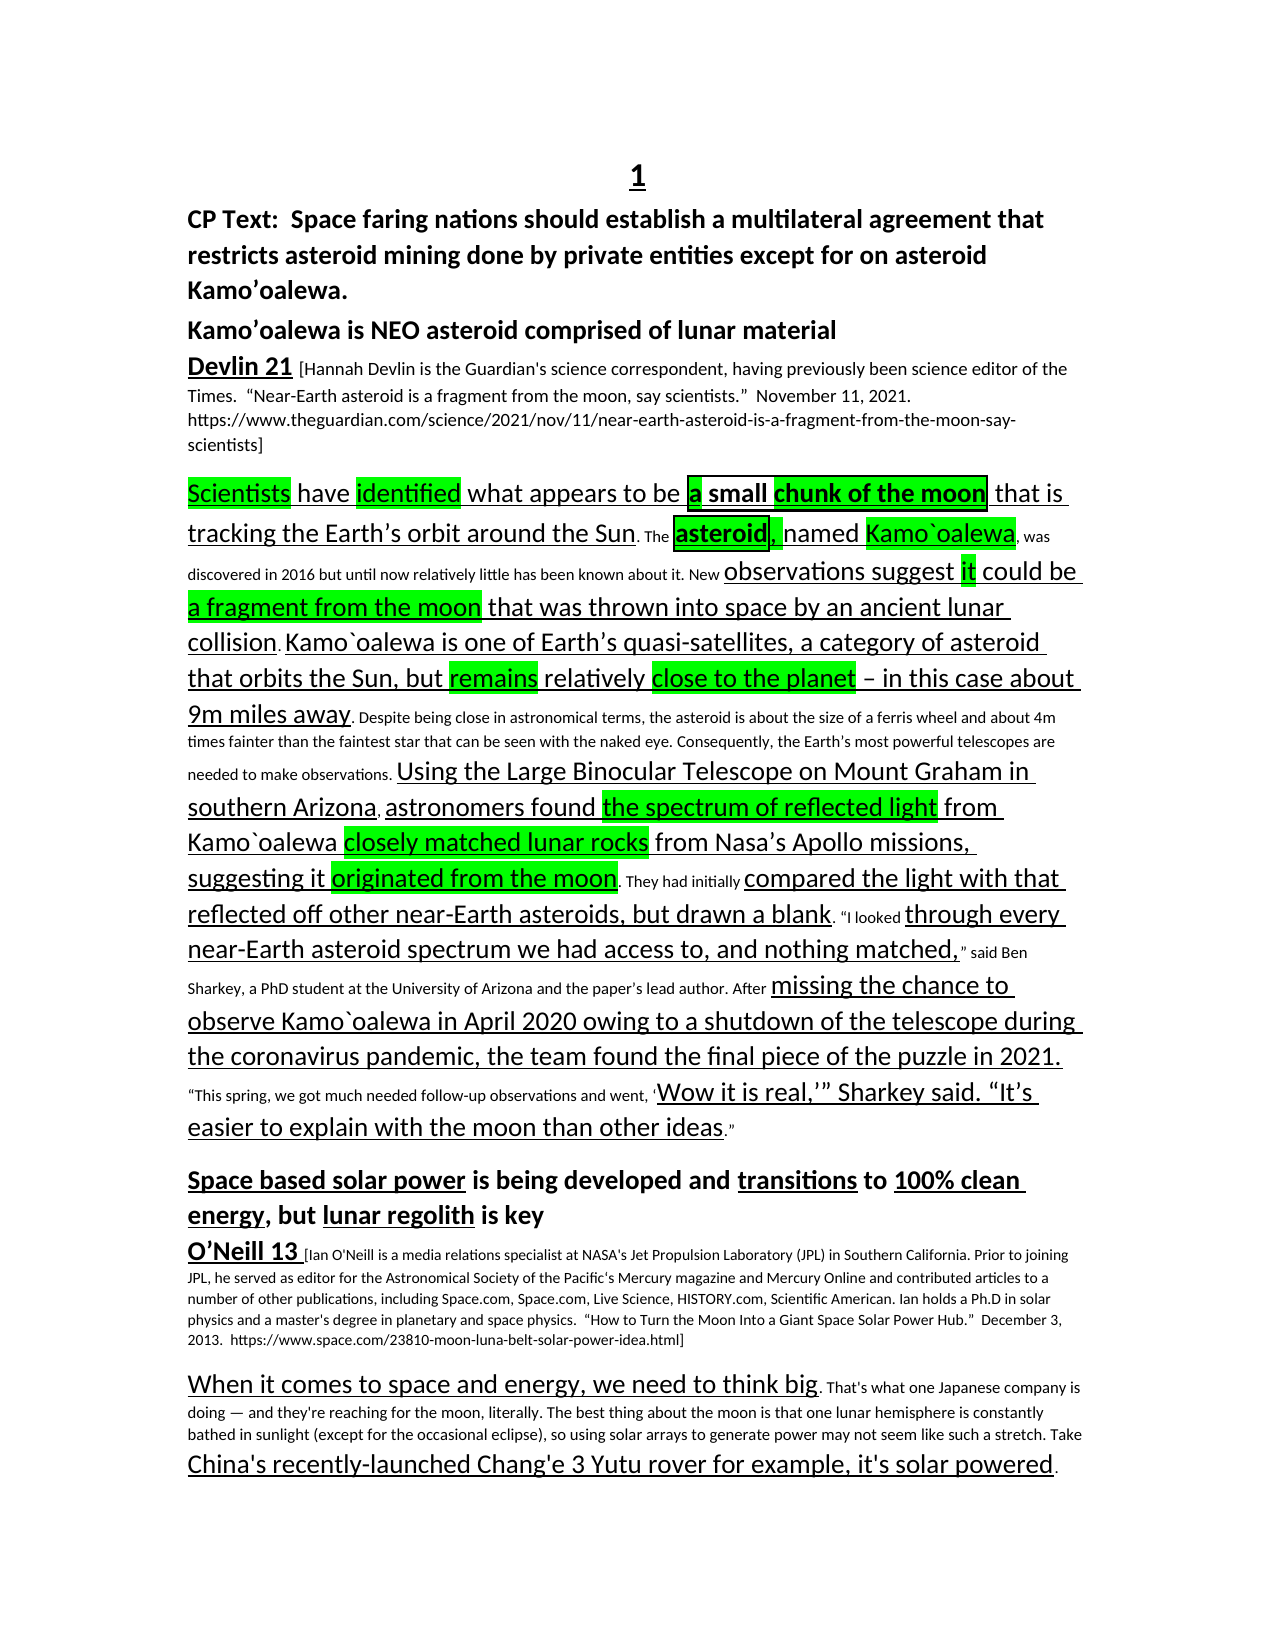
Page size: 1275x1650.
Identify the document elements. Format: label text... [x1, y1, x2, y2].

text O’Neill 13 [Ian O'Neill is a media relations specialist at NASA's Jet Propulsion Laboratory (JPL) in Southern California. Prior to joining JPL, he served as editor for the Astronomical Society of the Pacific‘s Mercury magazine and Mercury Online and contributed articles to a number of other publications, including Space.com, Space.com, Live Science, HISTORY.com, Scientific American. Ian holds a Ph.D in solar physics and a master's degree in planetary and space physics. “How to Turn the Moon Into a Giant Space Solar Power Hub.” December 3, 2013. https://www.space.com/23810-moon-luna-belt-solar-power-idea.html] [187, 1234, 1087, 1349]
subtitle CP Text: Space faring nations should establish a multilateral agreement that restricts asteroid mining done by private entities except for on asteroid Kamo’oalewa. [187, 202, 1087, 307]
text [187, 1367, 1087, 1480]
text Devlin 21 [Hannah Devlin is the Guardian's science correspondent, having previously been science editor of the Times. “Near-Earth asteroid is a fragment from the moon, say scientists.” November 11, 2021. https://www.theguardian.com/science/2021/nov/11/near-earth-asteroid-is-a-fragment-from-the-moon-say-scientists] [187, 349, 1087, 456]
text Scientists have identified what appears to be a small chunk of the moon that is tracking the Earth’s orbit around the Sun. The asteroid, named Kamo`oalewa, was discovered in 2016 but until now relatively little has been known about it. New observations suggest it could be a fragment from the moon that was thrown into space by an ancient lunar collision. Kamo`oalewa is one of Earth’s quasi-satellites, a category of asteroid that orbits the Sun, but remains relatively close to the planet – in this case about 9m miles away. Despite being close in astronomical terms, the asteroid is about the size of a ferris wheel and about 4m times fainter than the faintest star that can be seen with the naked eye. Consequently, the Earth’s most powerful telescopes are needed to make observations. Using the Large Binocular Telescope on Mount Graham in southern Arizona, astronomers found the spectrum of reflected light from Kamo`oalewa closely matched lunar rocks from Nasa’s Apollo missions, suggesting it originated from the moon. They had initially compared the light with that reflected off other near-Earth asteroids, but drawn a blank. “I looked through every near-Earth asteroid spectrum we had access to, and nothing matched,” said Ben Sharkey, a PhD student at the University of Arizona and the paper’s lead author. After missing the chance to observe Kamo`oalewa in April 2020 owing to a shutdown of the telescope during the coronavirus pandemic, the team found the final piece of the puzzle in 2021. “This spring, we got much needed follow-up observations and went, ‘Wow it is real,’” Sharkey said. “It’s easier to explain with the moon than other ideas.” [187, 474, 1087, 1144]
subtitle 1 [187, 154, 1087, 195]
subtitle Kamo’oalewa is NEO asteroid comprised of lunar material [187, 313, 1087, 346]
subtitle Space based solar power is being developed and transitions to 100% clean energy, but lunar regolith is key [187, 1163, 1087, 1232]
